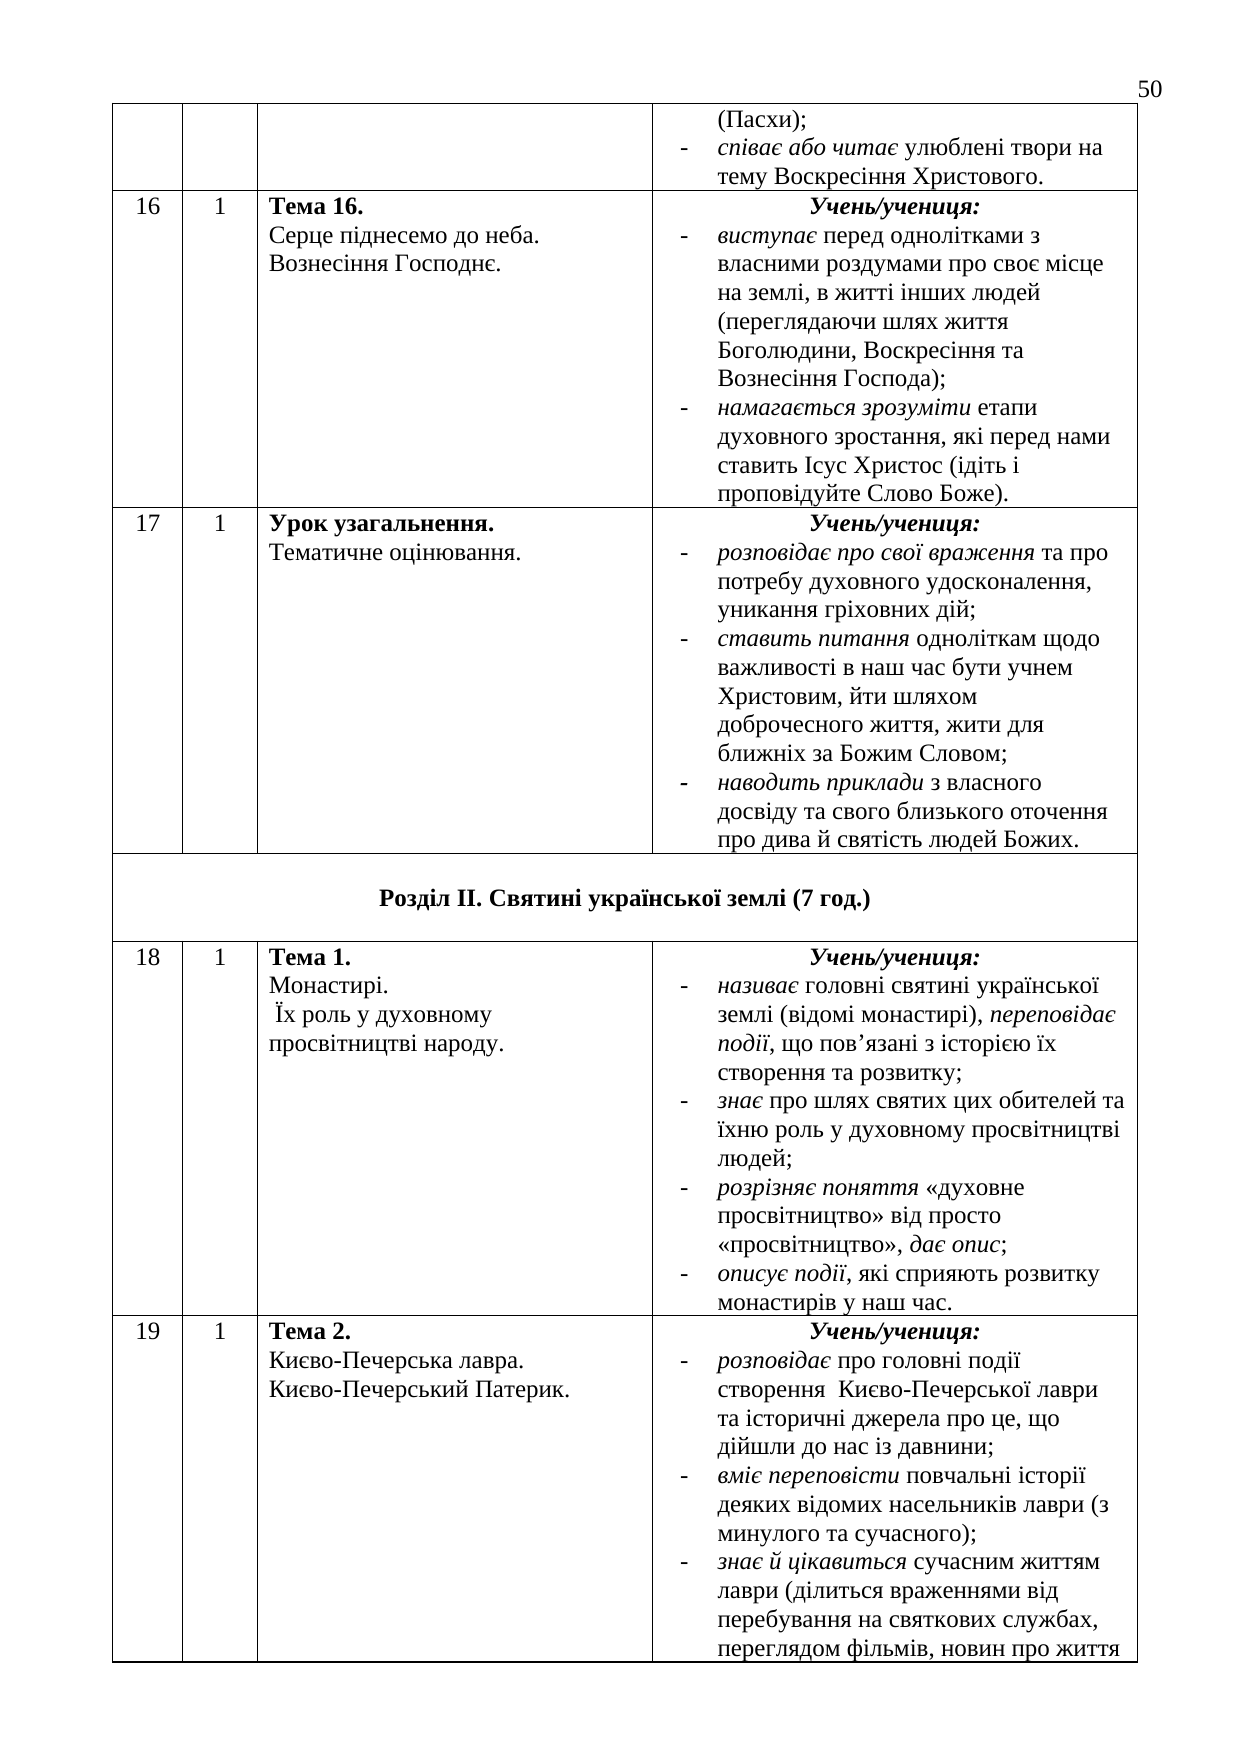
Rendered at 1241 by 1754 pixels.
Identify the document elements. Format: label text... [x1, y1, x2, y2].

table_cell 1 [183, 1316, 257, 1661]
table_cell 1 [183, 942, 257, 1315]
table_cell 1 [183, 508, 257, 853]
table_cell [258, 104, 652, 190]
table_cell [653, 1316, 1137, 1661]
table_cell Учень/учениця: виступає перед однолітками з власними роздумами про своє місце на землі, в житті інших людей (переглядаючи шлях життя Боголюдини, Воскресіння та Вознесіння Господа); намагається зрозуміти етапи духовного зростання, які перед нами ставить Ісус Христос (ідіть і проповідуйте Слово Боже). [653, 191, 1137, 507]
table_cell 19 [113, 1316, 182, 1661]
table_cell Тема 16. Серце піднесемо до неба. Вознесіння Господнє. [258, 191, 652, 507]
table_cell Урок узагальнення. Тематичне оцінювання. [258, 508, 652, 853]
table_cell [258, 1316, 652, 1661]
table_cell Учень/учениця: називає головні святині української землі (відомі монастирі), переповідає події, що пов’язані з історією їх створення та розвитку; знає про шлях святих цих обителей та їхню роль у духовному просвітництві людей; розрізняє поняття «духовне просвітництво» від просто «просвітництво», дає опис; описує події, які сприяють розвитку монастирів у наш час. [653, 942, 1137, 1315]
table_cell 17 [113, 508, 182, 853]
table_cell Тема 1. Монастирі. Їх роль у духовному просвітництві народу. [258, 942, 652, 1315]
table_cell 16 [113, 191, 182, 507]
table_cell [653, 104, 1137, 190]
table_cell 1 [183, 191, 257, 507]
table_cell 15 [113, 104, 182, 190]
table_cell 18 [113, 942, 182, 1315]
table_cell 1 [183, 104, 257, 190]
table_cell Учень/учениця: розповідає про свої враження та про потребу духовного удосконалення, уникання гріховних дій; ставить питання одноліткам щодо важливості в наш час бути учнем Христовим, йти шляхом доброчесного життя, жити для ближніх за Божим Словом; наводить приклади з власного досвіду та свого близького оточення про дива й святість людей Божих. [653, 508, 1137, 853]
table_cell Розділ II. Святині української землі (7 год.) [113, 854, 1137, 941]
